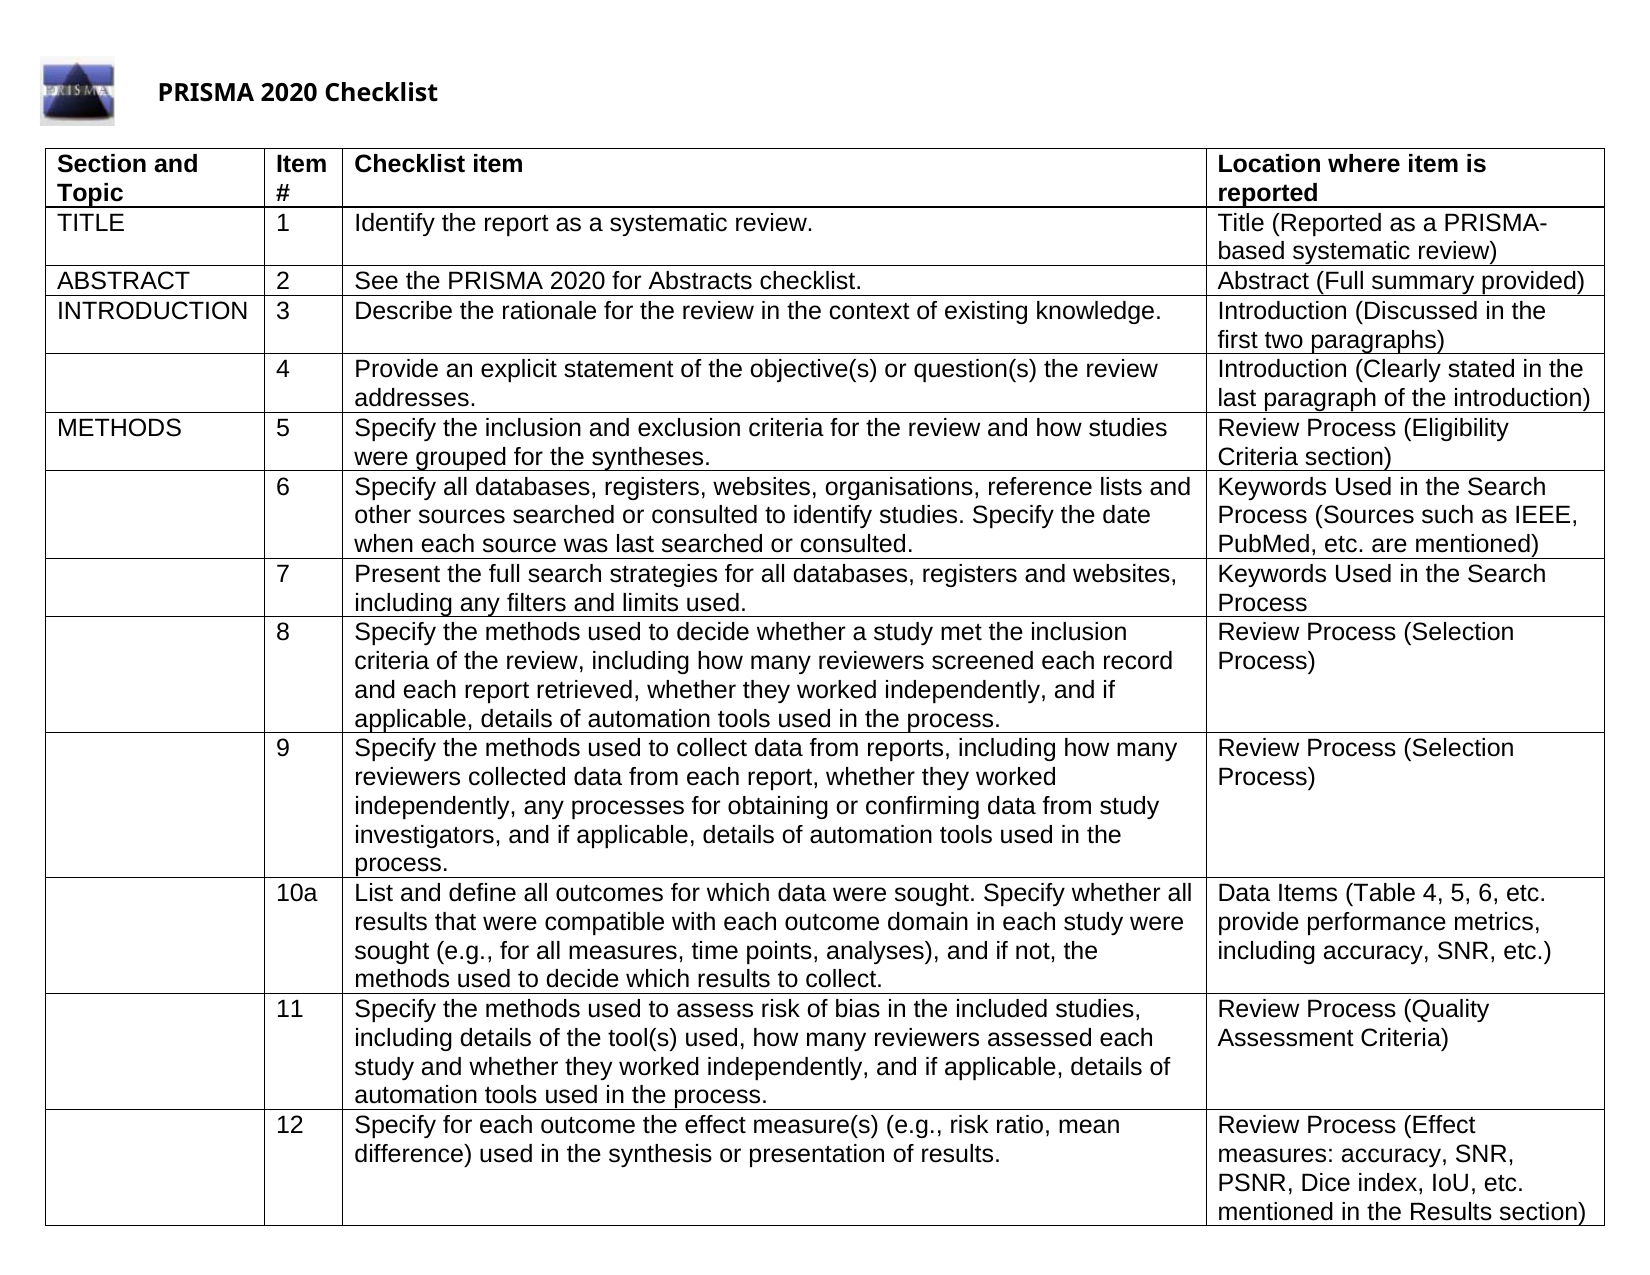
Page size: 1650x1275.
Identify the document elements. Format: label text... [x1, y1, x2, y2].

table_cell 10a [265, 878, 342, 993]
table_cell Specify all databases, registers, websites, organisations, reference lists and other sources searched or consulted to identify studies. Specify the date when each source was last searched or consulted. [343, 471, 1206, 558]
table_cell 11 [265, 994, 342, 1109]
table_cell Present the full search strategies for all databases, registers and websites, including any filters and limits used. [343, 559, 1206, 616]
picture [39, 56, 115, 126]
table_cell INTRODUCTION [46, 296, 264, 353]
table_cell TITLE [46, 208, 264, 265]
table_cell 12 [265, 1110, 342, 1225]
table_cell Data Items (Table 4, 5, 6, etc. provide performance metrics, including accuracy, SNR, etc.) [1207, 878, 1604, 993]
table_cell 7 [265, 559, 342, 616]
table_cell Keywords Used in the Search Process [1207, 559, 1604, 616]
table_cell Specify for each outcome the effect measure(s) (e.g., risk ratio, mean difference) used in the synthesis or presentation of results. [343, 1110, 1206, 1225]
table_cell [46, 994, 264, 1109]
table_cell 6 [265, 471, 342, 558]
table_cell Title (Reported as a PRISMA-based systematic review) [1207, 208, 1604, 265]
table_cell Specify the inclusion and exclusion criteria for the review and how studies were grouped for the syntheses. [343, 413, 1206, 470]
table_cell 4 [265, 354, 342, 412]
table_cell Specify the methods used to assess risk of bias in the included studies, including details of the tool(s) used, how many reviewers assessed each study and whether they worked independently, and if applicable, details of automation tools used in the process. [343, 994, 1206, 1109]
table_cell METHODS [46, 413, 264, 470]
table_cell 2 [265, 266, 342, 295]
table_cell Introduction (Clearly stated in the last paragraph of the introduction) [1207, 354, 1604, 412]
table_cell [46, 1110, 264, 1225]
table_cell Review Process (Selection Process) [1207, 733, 1604, 877]
table_cell List and define all outcomes for which data were sought. Specify whether all results that were compatible with each outcome domain in each study were sought (e.g., for all measures, time points, analyses), and if not, the methods used to decide which results to collect. [343, 878, 1206, 993]
table_cell Specify the methods used to collect data from reports, including how many reviewers collected data from each report, whether they worked independently, any processes for obtaining or confirming data from study investigators, and if applicable, details of automation tools used in the process. [343, 733, 1206, 877]
table_cell Introduction (Discussed in the first two paragraphs) [1207, 296, 1604, 353]
table_header Section and Topic [46, 149, 264, 206]
table_cell [46, 559, 264, 616]
table_cell 8 [265, 617, 342, 732]
table_header Item # [265, 149, 342, 206]
table_cell Provide an explicit statement of the objective(s) or question(s) the review addresses. [343, 354, 1206, 412]
table_cell [46, 733, 264, 877]
table_cell Review Process (Eligibility Criteria section) [1207, 413, 1604, 470]
table_cell 3 [265, 296, 342, 353]
table_cell ABSTRACT [46, 266, 264, 295]
table_cell [46, 878, 264, 993]
table_cell Review Process (Quality Assessment Criteria) [1207, 994, 1604, 1109]
table_cell Review Process (Selection Process) [1207, 617, 1604, 732]
table_cell 5 [265, 413, 342, 470]
table_cell See the PRISMA 2020 for Abstracts checklist. [343, 266, 1206, 295]
table_cell Abstract (Full summary provided) [1207, 266, 1604, 295]
table_cell 1 [265, 208, 342, 265]
table_header Checklist item [343, 149, 1206, 206]
table_cell Identify the report as a systematic review. [343, 208, 1206, 265]
table_cell Specify the methods used to decide whether a study met the inclusion criteria of the review, including how many reviewers screened each record and each report retrieved, whether they worked independently, and if applicable, details of automation tools used in the process. [343, 617, 1206, 732]
table_header Location where item is reported [1207, 149, 1604, 206]
table_cell 9 [265, 733, 342, 877]
table_cell Describe the rationale for the review in the context of existing knowledge. [343, 296, 1206, 353]
table_cell Review Process (Effect measures: accuracy, SNR, PSNR, Dice index, IoU, etc. mentioned in the Results section) [1207, 1110, 1604, 1225]
table_cell [46, 354, 264, 412]
table_cell Keywords Used in the Search Process (Sources such as IEEE, PubMed, etc. are mentioned) [1207, 471, 1604, 558]
table_cell [46, 471, 264, 558]
table_cell [46, 617, 264, 732]
